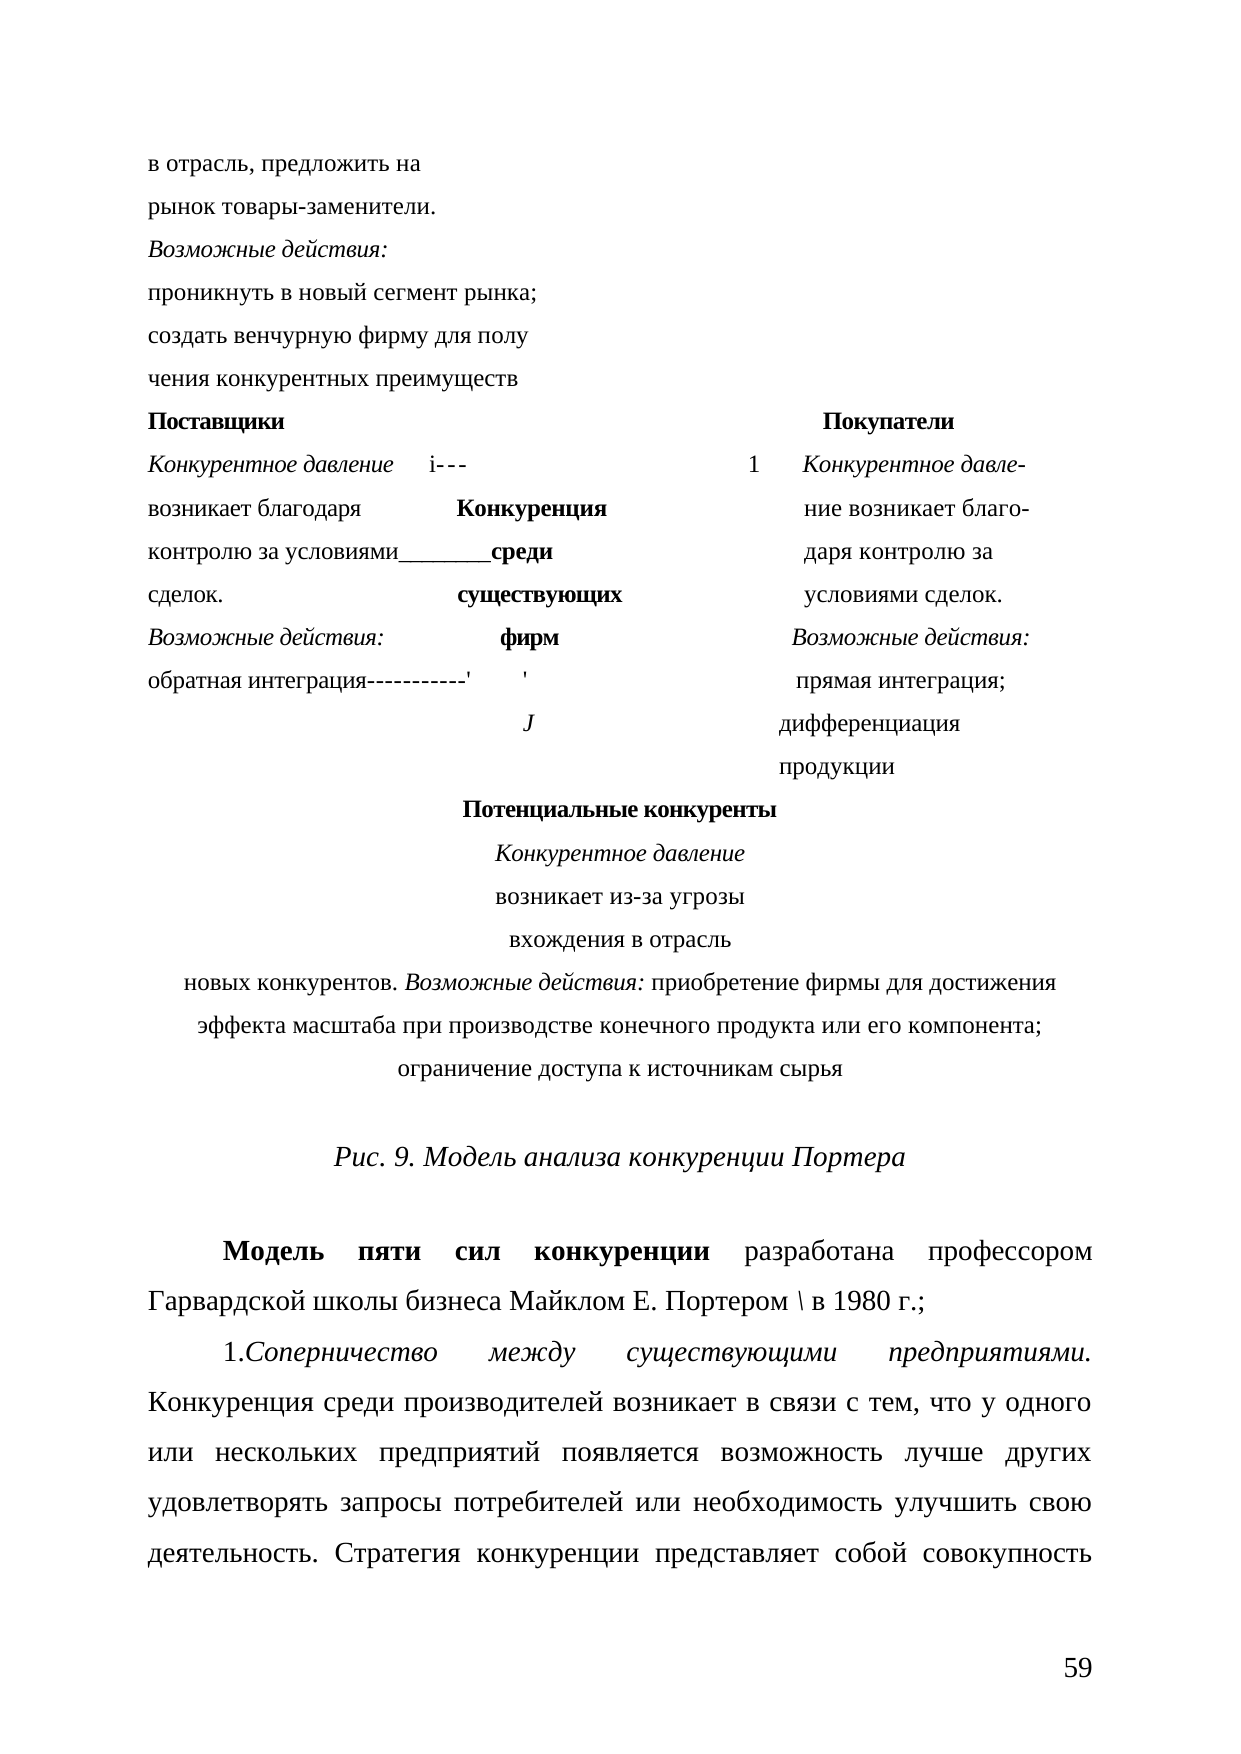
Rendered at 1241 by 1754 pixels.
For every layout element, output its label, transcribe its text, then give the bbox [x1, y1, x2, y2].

text возникает благодаря Конкуренция ние возникает благо- контролю за условиями среди даря контролю за [148, 493, 1092, 564]
text Потенциальные конкуренты [148, 794, 1092, 823]
text Возможные действия: [148, 234, 1092, 263]
text проникнуть в новый сегмент рынка; [148, 277, 1092, 306]
text в отрасль, предложить на [148, 148, 1092, 176]
text продукции [673, 751, 1092, 780]
text Поставщики Покупатели [148, 406, 1092, 435]
text сделок. существующих условиями сделок. [148, 579, 1092, 608]
text возникает из-за угрозы [148, 881, 1092, 909]
text рынок товары-заменители. [148, 191, 1092, 219]
text чения конкурентных преимуществ [148, 363, 1092, 392]
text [148, 1334, 1092, 1568]
subtitle Рис. 9. Модель анализа конкуренции Портера [148, 1139, 1092, 1173]
text новых конкурентов. Возможные действия: приобретение фирмы для достижения эффекта масштаба при производстве конечного продукта или его компонента; ограничение доступа к источникам сырья [148, 967, 1092, 1082]
text создать венчурную фирму для полу [148, 320, 1092, 349]
text Возможные действия: фирм Возможные действия: [148, 622, 1092, 651]
text обратная интеграция ' ' прямая интеграция; [148, 665, 1092, 694]
text J дифференциация [148, 708, 1092, 737]
text Конкурентное давление i 1 Конкурентное давле- [148, 449, 1092, 478]
text вхождения в отрасль [148, 924, 1092, 953]
text Конкурентное давление [148, 838, 1092, 866]
text Модель пяти сил конкуренции разработана профессором Гарвардской школы бизнеса Майклом Е. Портером \ в 1980 г.; [148, 1233, 1092, 1317]
